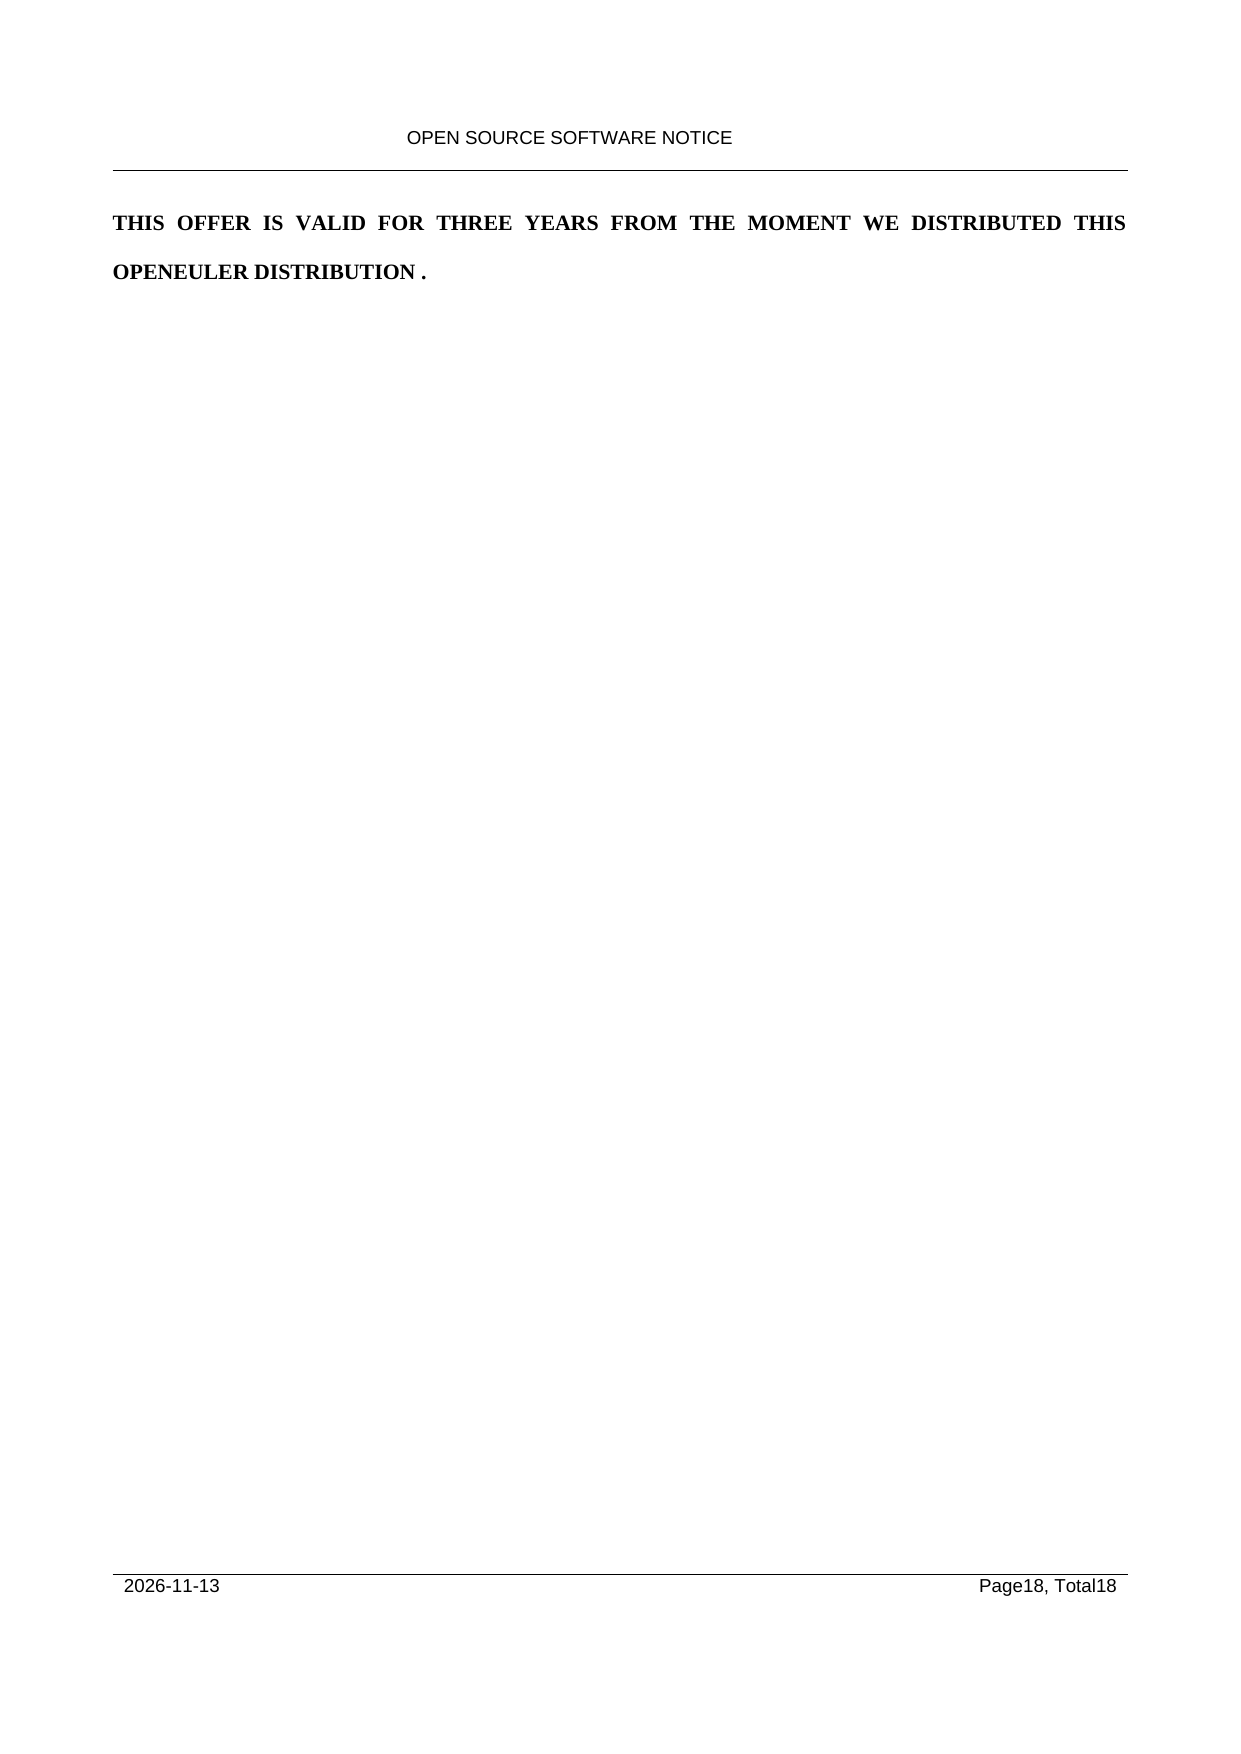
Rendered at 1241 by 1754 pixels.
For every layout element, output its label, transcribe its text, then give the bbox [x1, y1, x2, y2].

text THIS OFFER IS VALID FOR THREE YEARS FROM THE MOMENT WE DISTRIBUTED THIS OPENEULER DISTRIBUTION . [112, 206, 1128, 288]
